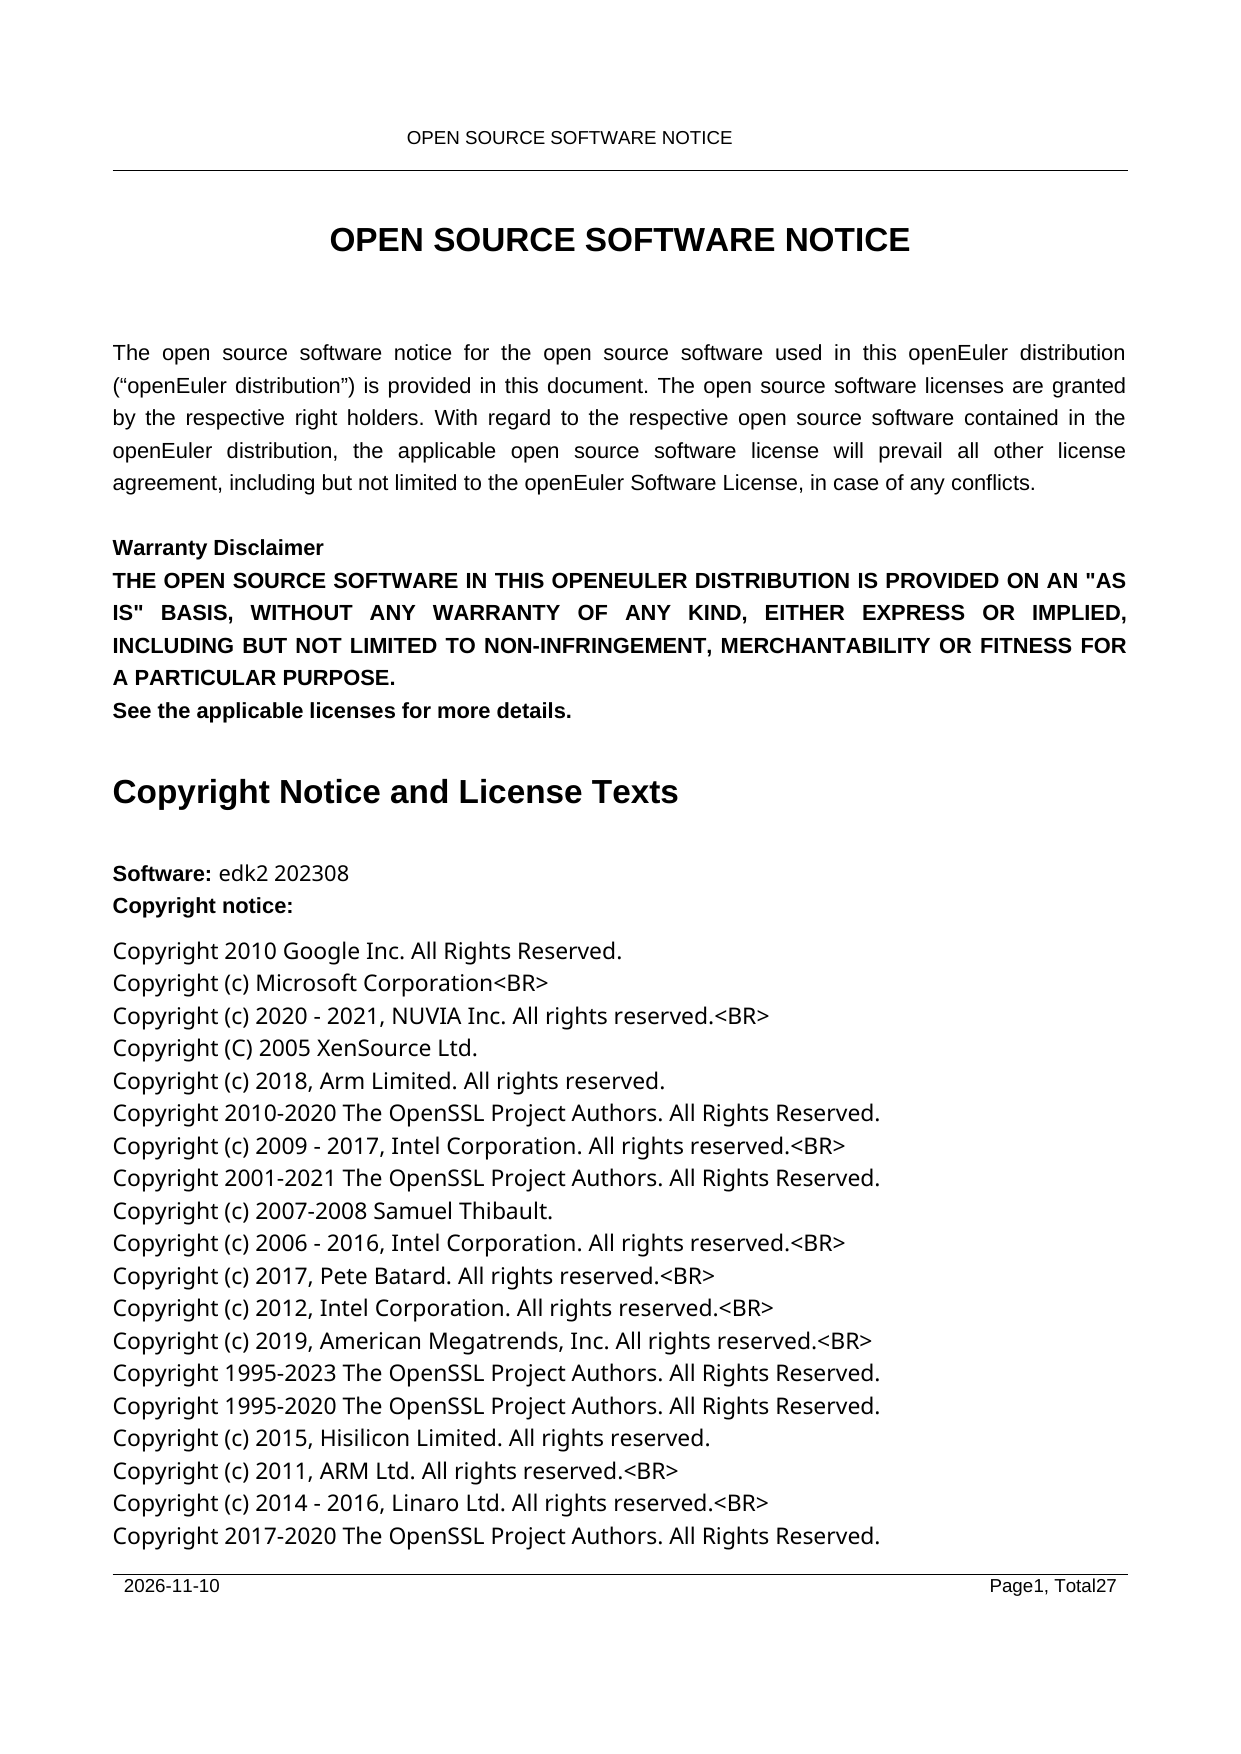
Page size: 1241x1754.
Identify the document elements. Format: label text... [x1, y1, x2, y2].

text The open source software notice for the open source software used in this openEuler distribution (“openEuler distribution”) is provided in this document. The open source software licenses are granted by the respective right holders. With regard to the respective open source software contained in the openEuler distribution, the applicable open source software license will prevail all other license agreement, including but not limited to the openEuler Software License, in case of any conflicts. [112, 336, 1128, 499]
text Warranty Disclaimer [112, 531, 1128, 564]
text THE OPEN SOURCE SOFTWARE IN THIS OPENEULER DISTRIBUTION IS PROVIDED ON AN "AS IS" BASIS, WITHOUT ANY WARRANTY OF ANY KIND, EITHER EXPRESS OR IMPLIED, INCLUDING BUT NOT LIMITED TO NON-INFRINGEMENT, MERCHANTABILITY OR FITNESS FOR A PARTICULAR PURPOSE. See the applicable licenses for more details. [112, 564, 1128, 726]
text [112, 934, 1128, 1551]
title Software: edk2 202308 [112, 856, 1128, 889]
text Copyright notice: [112, 889, 1128, 921]
text Copyright Notice and License Texts [112, 759, 1128, 824]
text OPEN SOURCE SOFTWARE NOTICE [112, 206, 1128, 271]
